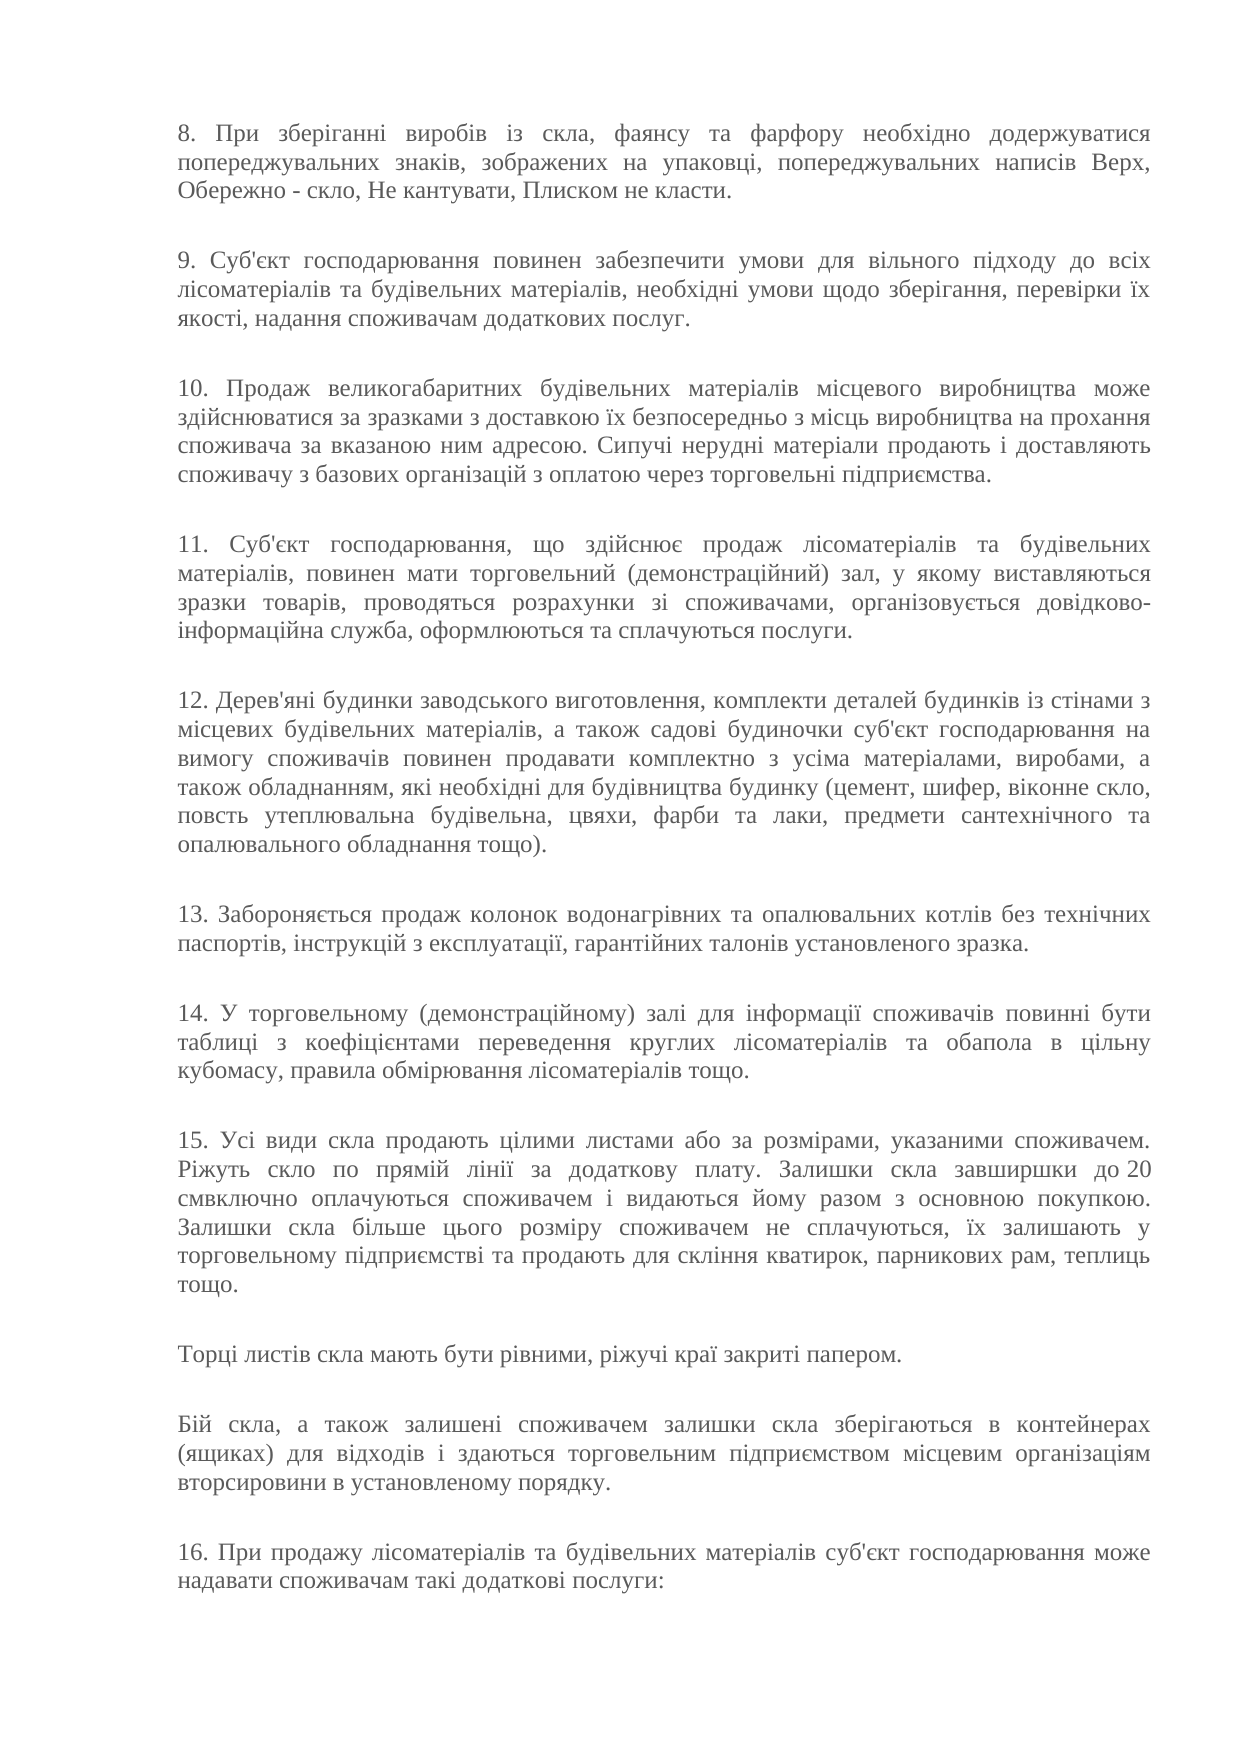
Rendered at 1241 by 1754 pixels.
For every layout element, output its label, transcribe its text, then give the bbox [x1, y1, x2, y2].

text 13. Забороняється продаж колонок водонагрівних та опалювальних котлів без технічних паспортів, інструкцій з експлуатації, гарантійних талонів установленого зразка. [177, 899, 1152, 957]
text 9. Суб'єкт господарювання повинен забезпечити умови для вільного підходу до всіх лісоматеріалів та будівельних матеріалів, необхідні умови щодо зберігання, перевірки їх якості, надання споживачам додаткових послуг. [177, 246, 1152, 332]
text 12. Дерев'яні будинки заводського виготовлення, комплекти деталей будинків із стінами з місцевих будівельних матеріалів, а також садові будиночки суб'єкт господарювання на вимогу споживачів повинен продавати комплектно з усіма матеріалами, виробами, а також обладнанням, які необхідні для будівництва будинку (цемент, шифер, віконне скло, повсть утеплювальна будівельна, цвяхи, фарби та лаки, предмети сантехнічного та опалювального обладнання тощо). [177, 686, 1152, 858]
text 15. Усі види скла продають цілими листами або за розмірами, указаними споживачем. Ріжуть скло по прямій лінії за додаткову плату. Залишки скла завширшки до 20 смвключно оплачуються споживачем і видаються йому разом з основною покупкою. Залишки скла більше цього розміру споживачем не сплачуються, їх залишають у торговельному підприємстві та продають для скління кватирок, парникових рам, теплиць тощо. [177, 1126, 1152, 1298]
text 8. При зберіганні виробів із скла, фаянсу та фарфору необхідно додержуватися попереджувальних знаків, зображених на упаковці, попереджувальних написів Верх, Обережно - скло, Не кантувати, Плиском не класти. [177, 118, 1152, 204]
text 16. При продажу лісоматеріалів та будівельних матеріалів суб'єкт господарювання може надавати споживачам такі додаткові послуги: [177, 1537, 1152, 1594]
text Торці листів скла мають бути рівними, ріжучі краї закриті папером. [177, 1339, 1152, 1368]
text 11. Суб'єкт господарювання, що здійснює продаж лісоматеріалів та будівельних матеріалів, повинен мати торговельний (демонстраційний) зал, у якому виставляються зразки товарів, проводяться розрахунки зі споживачами, організовується довідково-інформаційна служба, оформлюються та сплачуються послуги. [177, 529, 1152, 644]
text Бій скла, а також залишені споживачем залишки скла зберігаються в контейнерах (ящиках) для відходів і здаються торговельним підприємством місцевим організаціям вторсировини в установленому порядку. [177, 1409, 1152, 1496]
text 10. Продаж великогабаритних будівельних матеріалів місцевого виробництва може здійснюватися за зразками з доставкою їх безпосередньо з місць виробництва на прохання споживача за вказаною ним адресою. Сипучі нерудні матеріали продають і доставляють споживачу з базових організацій з оплатою через торговельні підприємства. [177, 373, 1152, 488]
text 14. У торговельному (демонстраційному) залі для інформації споживачів повинні бути таблиці з коефіцієнтами переведення круглих лісоматеріалів та обапола в цільну кубомасу, правила обмірювання лісоматеріалів тощо. [177, 998, 1152, 1084]
